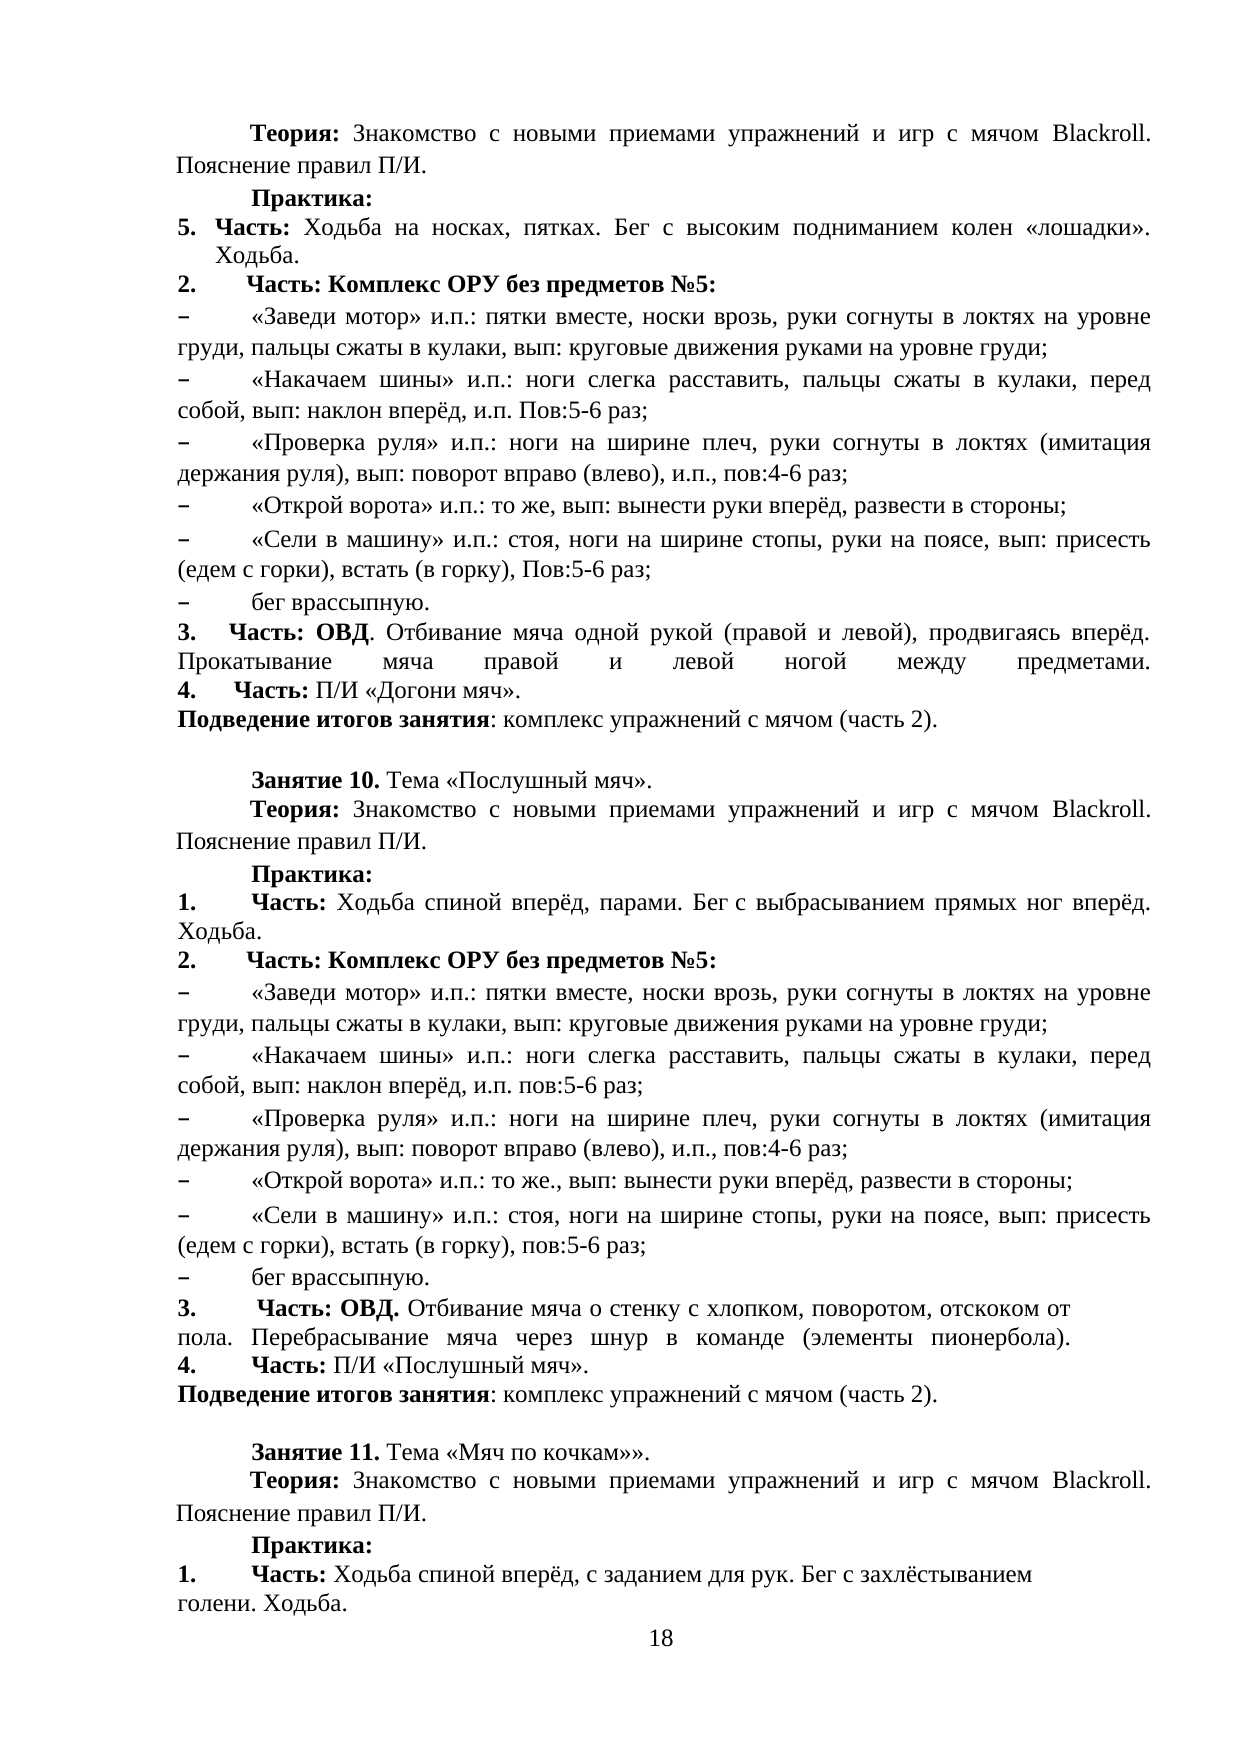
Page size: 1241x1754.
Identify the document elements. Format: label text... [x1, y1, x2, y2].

list «Открой ворота» и.п.: то же, вып: вынести руки вперёд, развести в стороны; [177, 486, 1152, 521]
list Часть: Ходьба спиной вперёд, парами. Бег с выбрасыванием прямых ног вперёд. Ходьба. 2. Часть: Комплекс ОРУ без предметов №5: [177, 887, 1152, 974]
list «Проверка руля» и.п.: ноги на ширине плеч, руки согнуты в локтях (имитация держания руля), вып: поворот вправо (влево), и.п., пов:4-6 раз; [177, 1099, 1152, 1162]
text Практика: [177, 1531, 1071, 1559]
text Теория: Знакомство с новыми приемами упражнений и игр с мячом Blackroll. Пояснение правил П/И. [176, 1466, 1152, 1527]
text Практика: [177, 183, 1071, 212]
text Теория: Знакомство с новыми приемами упражнений и игр с мячом Blackroll. Пояснение правил П/И. [176, 118, 1152, 179]
text Занятие 10. Тема «Послушный мяч». [177, 765, 1071, 794]
list Часть: Ходьба спиной вперёд, с заданием для рук. Бег с захлёстыванием голени. Ходьба. [177, 1559, 1071, 1617]
list «Заведи мотор» и.п.: пятки вместе, носки врозь, руки согнуты в локтях на уровне груди, пальцы сжаты в кулаки, вып: круговые движения руками на уровне груди; [177, 974, 1152, 1037]
list бег врассыпную. [177, 583, 1152, 617]
list «Заведи мотор» и.п.: пятки вместе, носки врозь, руки согнуты в локтях на уровне груди, пальцы сжаты в кулаки, вып: круговые движения руками на уровне груди; [177, 298, 1152, 361]
text 3. Часть: ОВД. Отбивание мяча одной рукой (правой и левой), продвигаясь вперёд. Прокатывание мяча правой и левой ногой между предметами. 4. Часть: П/И «Догони мяч». [177, 617, 1152, 704]
list «Сели в машину» и.п.: стоя, ноги на ширине стопы, руки на поясе, вып: присесть (едем с горки), встать (в горку), пов:5-6 раз; [177, 1196, 1152, 1259]
list Подведение итогов занятия: комплекс упражнений с мячом (часть 2). [177, 1379, 1071, 1408]
list Подведение итогов занятия: комплекс упражнений с мячом (часть 2). [177, 704, 1071, 732]
list «Накачаем шины» и.п.: ноги слегка расставить, пальцы сжаты в кулаки, перед собой, вып: наклон вперёд, и.п. Пов:5-6 раз; [177, 361, 1152, 424]
list «Сели в машину» и.п.: стоя, ноги на ширине стопы, руки на поясе, вып: присесть (едем с горки), встать (в горку), Пов:5-6 раз; [177, 521, 1152, 583]
list «Проверка руля» и.п.: ноги на ширине плеч, руки согнуты в локтях (имитация держания руля), вып: поворот вправо (влево), и.п., пов:4-6 раз; [177, 424, 1152, 486]
list Часть: Ходьба на носках, пятках. Бег с высоким подниманием колен «лошадки». Ходьба. [177, 212, 1152, 269]
list 2. Часть: Комплекс ОРУ без предметов №5: [177, 269, 1152, 298]
list бег врассыпную. [177, 1259, 1152, 1293]
list «Накачаем шины» и.п.: ноги слегка расставить, пальцы сжаты в кулаки, перед собой, вып: наклон вперёд, и.п. пов:5-6 раз; [177, 1037, 1152, 1099]
text Практика: [177, 859, 1071, 887]
text Теория: Знакомство с новыми приемами упражнений и игр с мячом Blackroll. Пояснение правил П/И. [176, 794, 1152, 855]
list «Открой ворота» и.п.: то же., вып: вынести руки вперёд, развести в стороны; [177, 1162, 1152, 1196]
list 3. Часть: ОВД. Отбивание мяча о стенку с хлопком, поворотом, отскоком от пола. Перебрасывание мяча через шнур в команде (элементы пионербола). 4. Часть: П/И «Послушный мяч». [177, 1293, 1071, 1379]
text Занятие 11. Тема «Мяч по кочкам»». [177, 1437, 1071, 1466]
